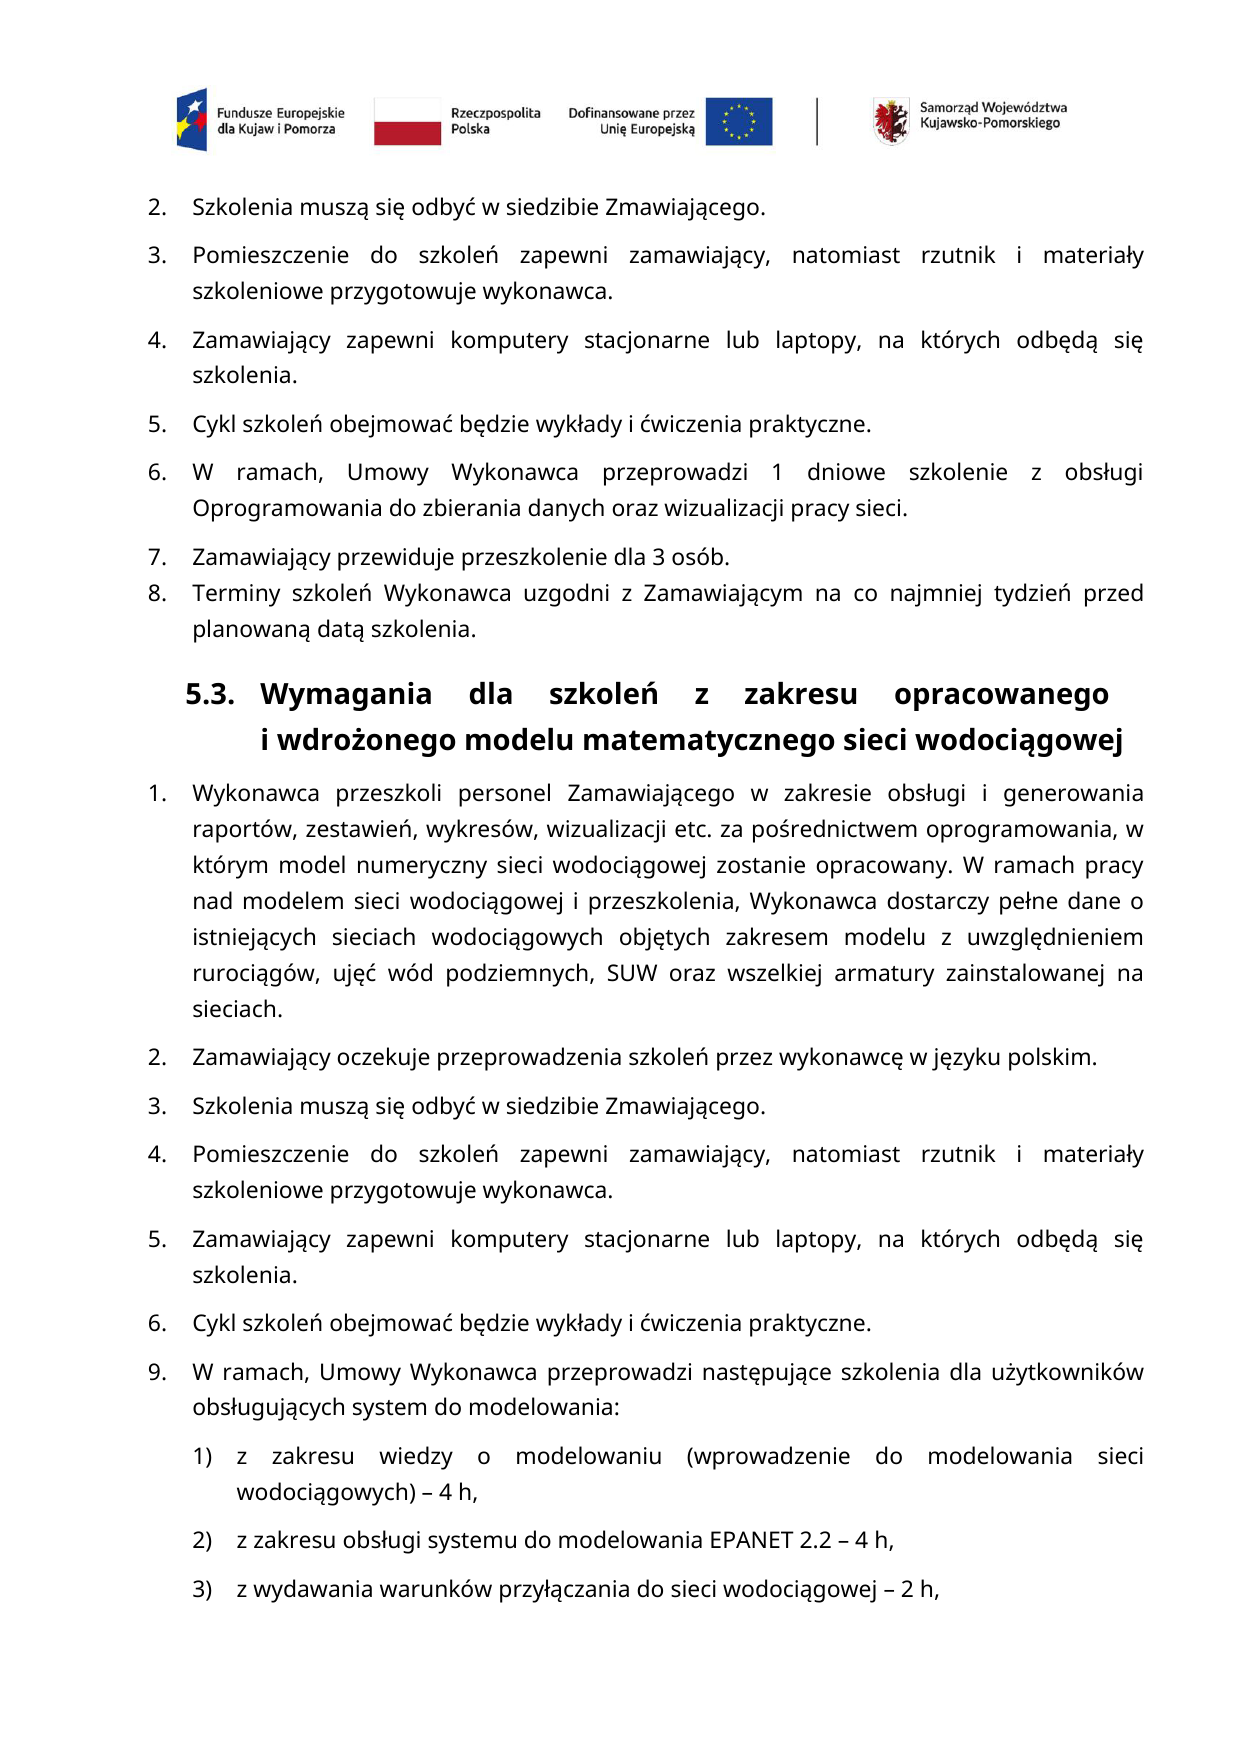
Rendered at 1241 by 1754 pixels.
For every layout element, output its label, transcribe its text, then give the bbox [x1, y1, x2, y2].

list W ramach, Umowy Wykonawca przeprowadzi następujące szkolenia dla użytkowników obsługujących system do modelowania: [148, 1355, 1145, 1423]
list Zamawiający przewiduje przeszkolenie dla 3 osób. [148, 541, 1145, 572]
list W ramach, Umowy Wykonawca przeprowadzi 1 dniowe szkolenie z obsługi Oprogramowania do zbierania danych oraz wizualizacji pracy sieci. [148, 456, 1145, 523]
list Cykl szkoleń obejmować będzie wykłady i ćwiczenia praktyczne. [148, 408, 1145, 439]
list Zamawiający zapewni komputery stacjonarne lub laptopy, na których odbędą się szkolenia. [148, 1223, 1145, 1290]
list Wymagania dla szkoleń z zakresu opracowanego i wdrożonego modelu matematycznego sieci wodociągowej [185, 673, 1146, 759]
list Wykonawca przeszkoli personel Zamawiającego w zakresie obsługi i generowania raportów, zestawień, wykresów, wizualizacji etc. za pośrednictwem oprogramowania, w którym model numeryczny sieci wodociągowej zostanie opracowany. W ramach pracy nad modelem sieci wodociągowej i przeszkolenia, Wykonawca dostarczy pełne dane o istniejących sieciach wodociągowych objętych zakresem modelu z uwzględnieniem rurociągów, ujęć wód podziemnych, SUW oraz wszelkiej armatury zainstalowanej na sieciach. [148, 777, 1145, 1024]
list Zamawiający zapewni komputery stacjonarne lub laptopy, na których odbędą się szkolenia. [148, 323, 1145, 391]
list z zakresu obsługi systemu do modelowania EPANET 2.2 – 4 h, [192, 1524, 1145, 1555]
list Pomieszczenie do szkoleń zapewni zamawiający, natomiast rzutnik i materiały szkoleniowe przygotowuje wykonawca. [148, 1138, 1145, 1205]
list Szkolenia muszą się odbyć w siedzibie Zmawiającego. [148, 191, 1145, 222]
list Pomieszczenie do szkoleń zapewni zamawiający, natomiast rzutnik i materiały szkoleniowe przygotowuje wykonawca. [148, 239, 1145, 306]
list z wydawania warunków przyłączania do sieci wodociągowej – 2 h, [192, 1573, 1145, 1604]
list Cykl szkoleń obejmować będzie wykłady i ćwiczenia praktyczne. [148, 1307, 1145, 1338]
list Zamawiający oczekuje przeprowadzenia szkoleń przez wykonawcę w języku polskim. [148, 1041, 1145, 1073]
list Terminy szkoleń Wykonawca uzgodni z Zamawiającym na co najmniej tydzień przed planowaną datą szkolenia. [148, 577, 1145, 644]
list z zakresu wiedzy o modelowaniu (wprowadzenie do modelowania sieci wodociągowych) – 4 h, [192, 1440, 1145, 1507]
list Szkolenia muszą się odbyć w siedzibie Zmawiającego. [148, 1090, 1145, 1121]
